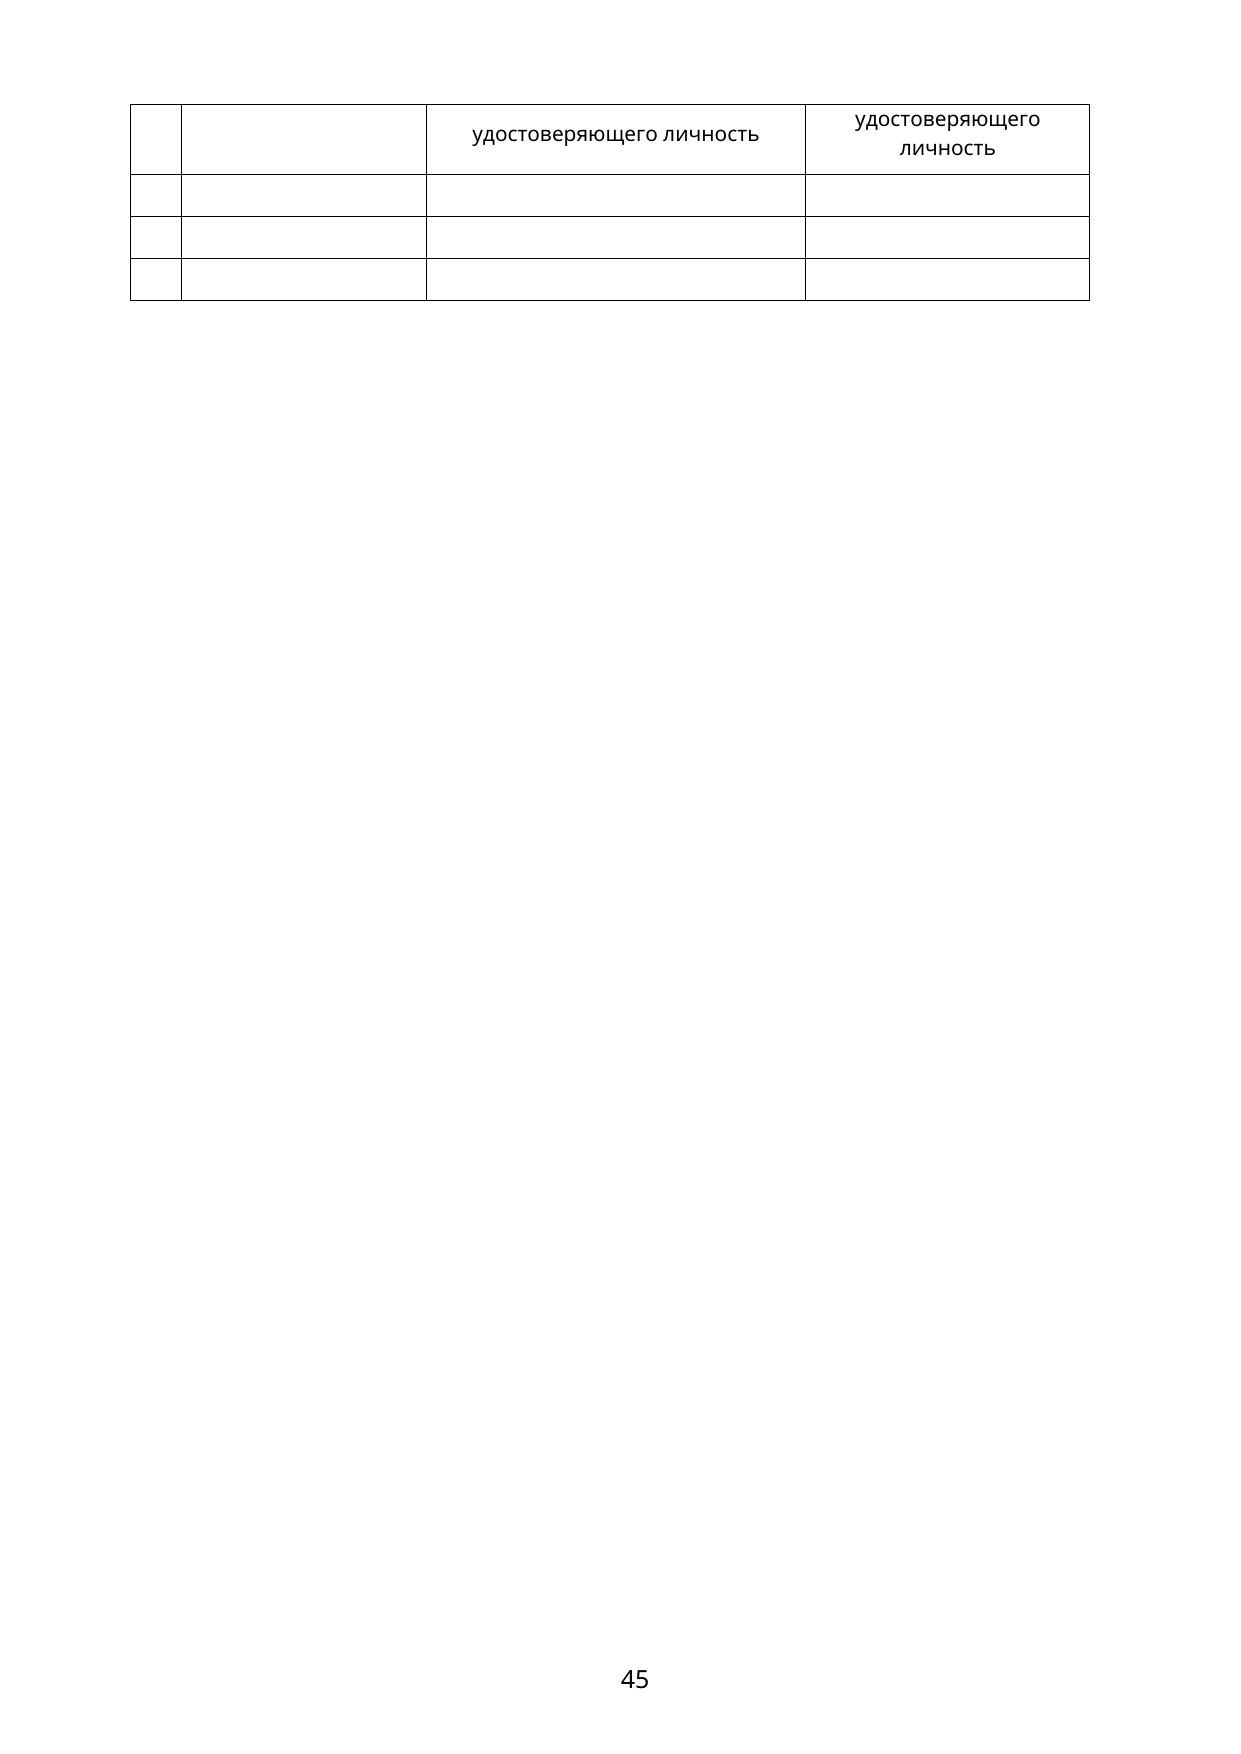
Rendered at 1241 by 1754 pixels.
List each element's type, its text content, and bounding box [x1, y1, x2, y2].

table_cell [427, 175, 805, 216]
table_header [182, 105, 426, 174]
table_cell [427, 259, 805, 300]
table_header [806, 105, 1089, 174]
table_cell [131, 217, 181, 258]
table_cell [182, 217, 426, 258]
table_cell [427, 217, 805, 258]
table_cell [182, 259, 426, 300]
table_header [427, 105, 805, 174]
table_cell [806, 217, 1089, 258]
table_header п/н [131, 105, 181, 174]
table_cell [131, 259, 181, 300]
table_cell [131, 175, 181, 216]
table_cell [806, 175, 1089, 216]
table_cell [182, 175, 426, 216]
table_cell [806, 259, 1089, 300]
